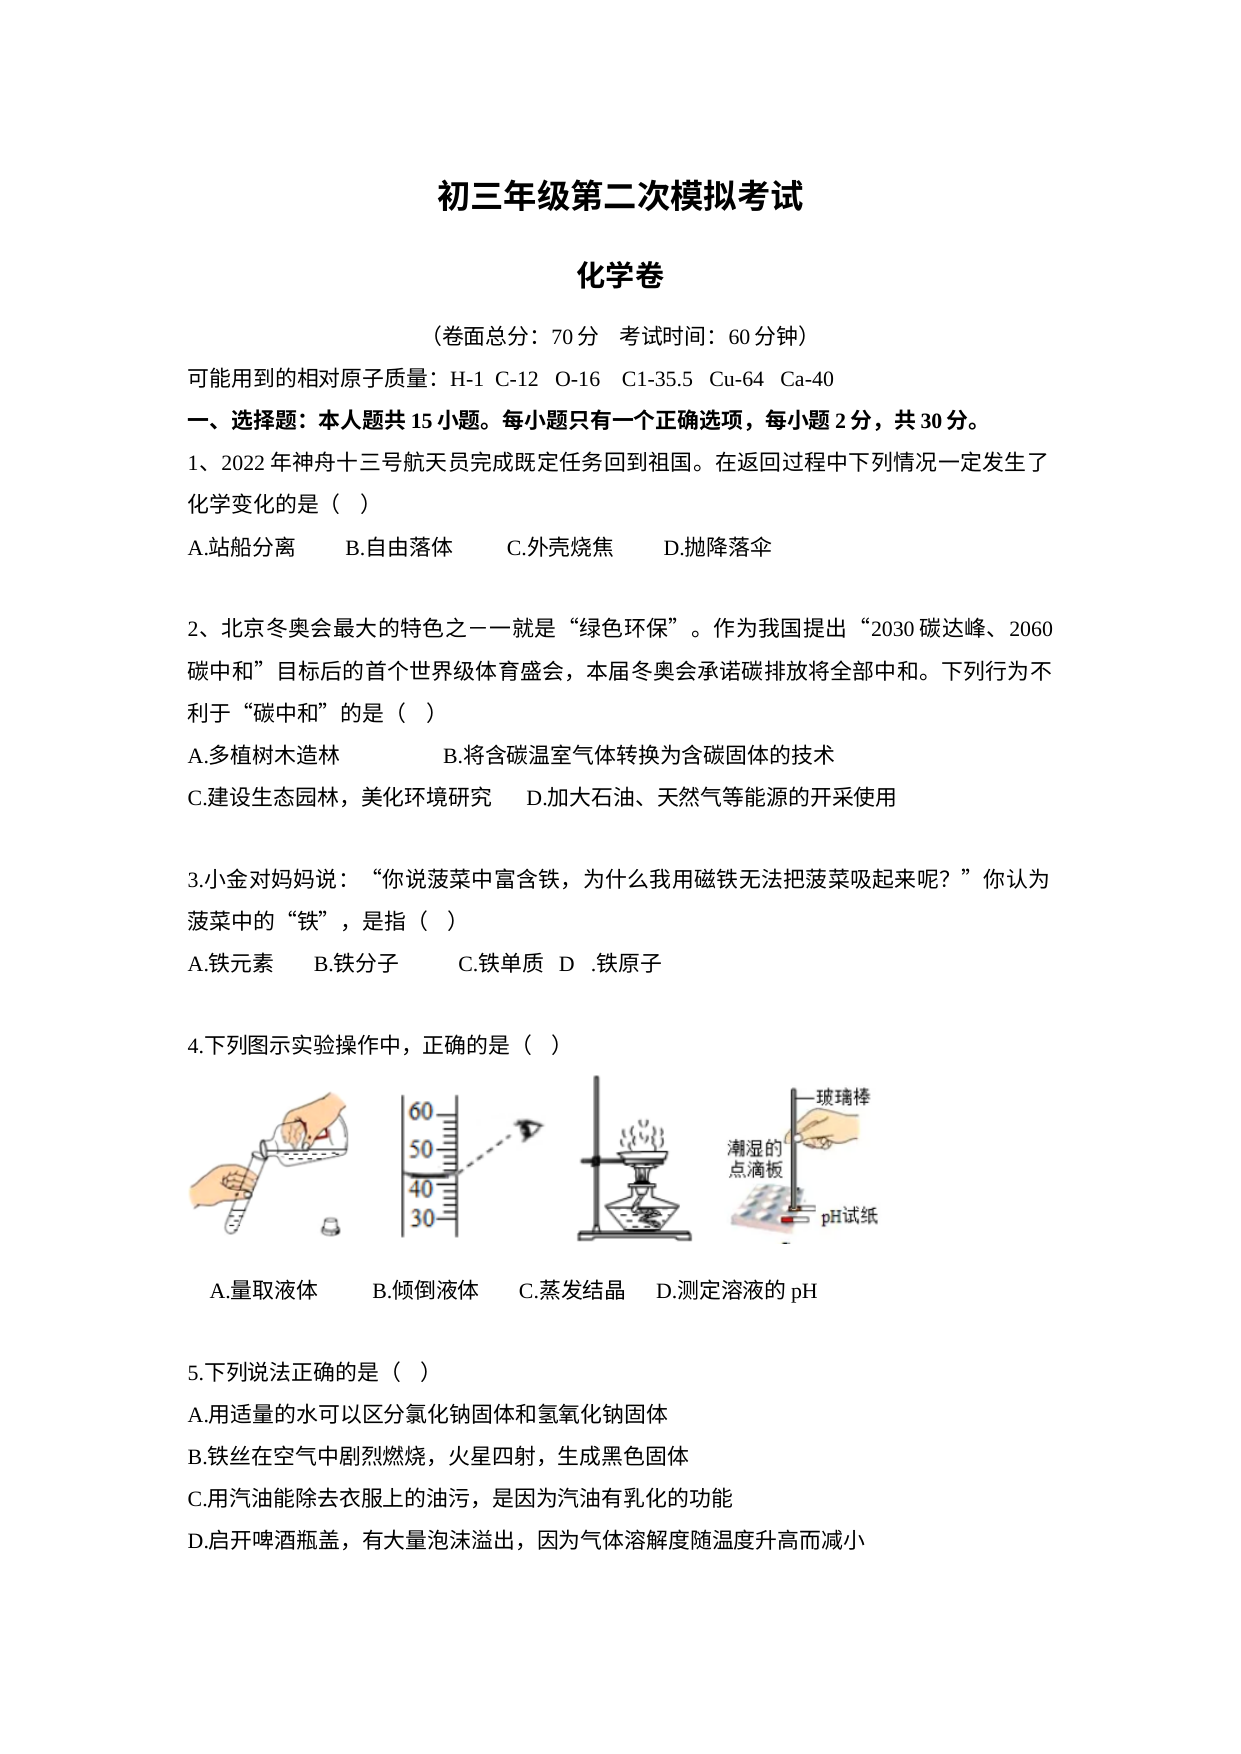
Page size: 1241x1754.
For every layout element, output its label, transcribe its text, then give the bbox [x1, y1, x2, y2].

picture [722, 1085, 886, 1244]
text （卷面总分：70分 考试时间：60分钟） [187, 319, 1053, 351]
text A.量取液体 B.倾倒液体 C.蒸发结晶 D.测定溶液的pH [187, 1272, 1053, 1305]
text B.铁丝在空气中剧烈燃烧，火星四射，生成黑色固体 [187, 1438, 1053, 1471]
text D.启开啤酒瓶盖，有大量泡沫溢出，因为气体溶解度随温度升高而减小 [187, 1522, 1053, 1555]
text C.建设生态园林，美化环境研究 D.加大石油、天然气等能源的开采使用 [187, 779, 1053, 812]
text 3.小金对妈妈说：“你说菠菜中富含铁，为什么我用磁铁无法把菠菜吸起来呢？”你认为菠菜中的“铁”，是指（ ） [187, 861, 1053, 936]
text 5.下列说法正确的是（ ） [187, 1354, 1053, 1387]
text A.站船分离 B.自由落体 C.外壳烧焦 D.抛降落伞 [187, 529, 1053, 562]
text 一、选择题：本人题共15小题。每小题只有一个正确选项，每小题2分，共30分。 [187, 403, 1053, 435]
picture [389, 1081, 547, 1244]
text 化学卷 [187, 241, 1053, 306]
text 4.下列图示实验操作中，正确的是（ ） [187, 1027, 1053, 1060]
text 1、2022年神舟十三号航天员完成既定任务回到祖国。在返回过程中下列情况一定发生了化学变化的是（ ） [187, 445, 1053, 519]
text 初三年级第二次模拟考试 [187, 162, 1053, 227]
text A.用适量的水可以区分氯化钠固体和氢氧化钠固体 [187, 1396, 1053, 1429]
picture [561, 1069, 703, 1244]
text 2、北京冬奥会最大的特色之－一就是“绿色环保”。作为我国提出“2030碳达峰、2060碳中和”目标后的首个世界级体育盛会，本届冬奥会承诺碳排放将全部中和。下列行为不利于“碳中和”的是（ ） [187, 611, 1053, 728]
text 可能用到的相对原子质量：H-1 C-12 O-16 C1-35.5 Cu-64 Ca-40 [187, 361, 1053, 393]
text A.多植树木造林 B.将含碳温室气体转换为含碳固体的技术 [187, 737, 1053, 770]
picture [187, 1086, 361, 1244]
text C.用汽油能除去衣服上的油污，是因为汽油有乳化的功能 [187, 1480, 1053, 1513]
text A.铁元素 B.铁分子 C.铁单质 D .铁原子 [187, 946, 1053, 978]
